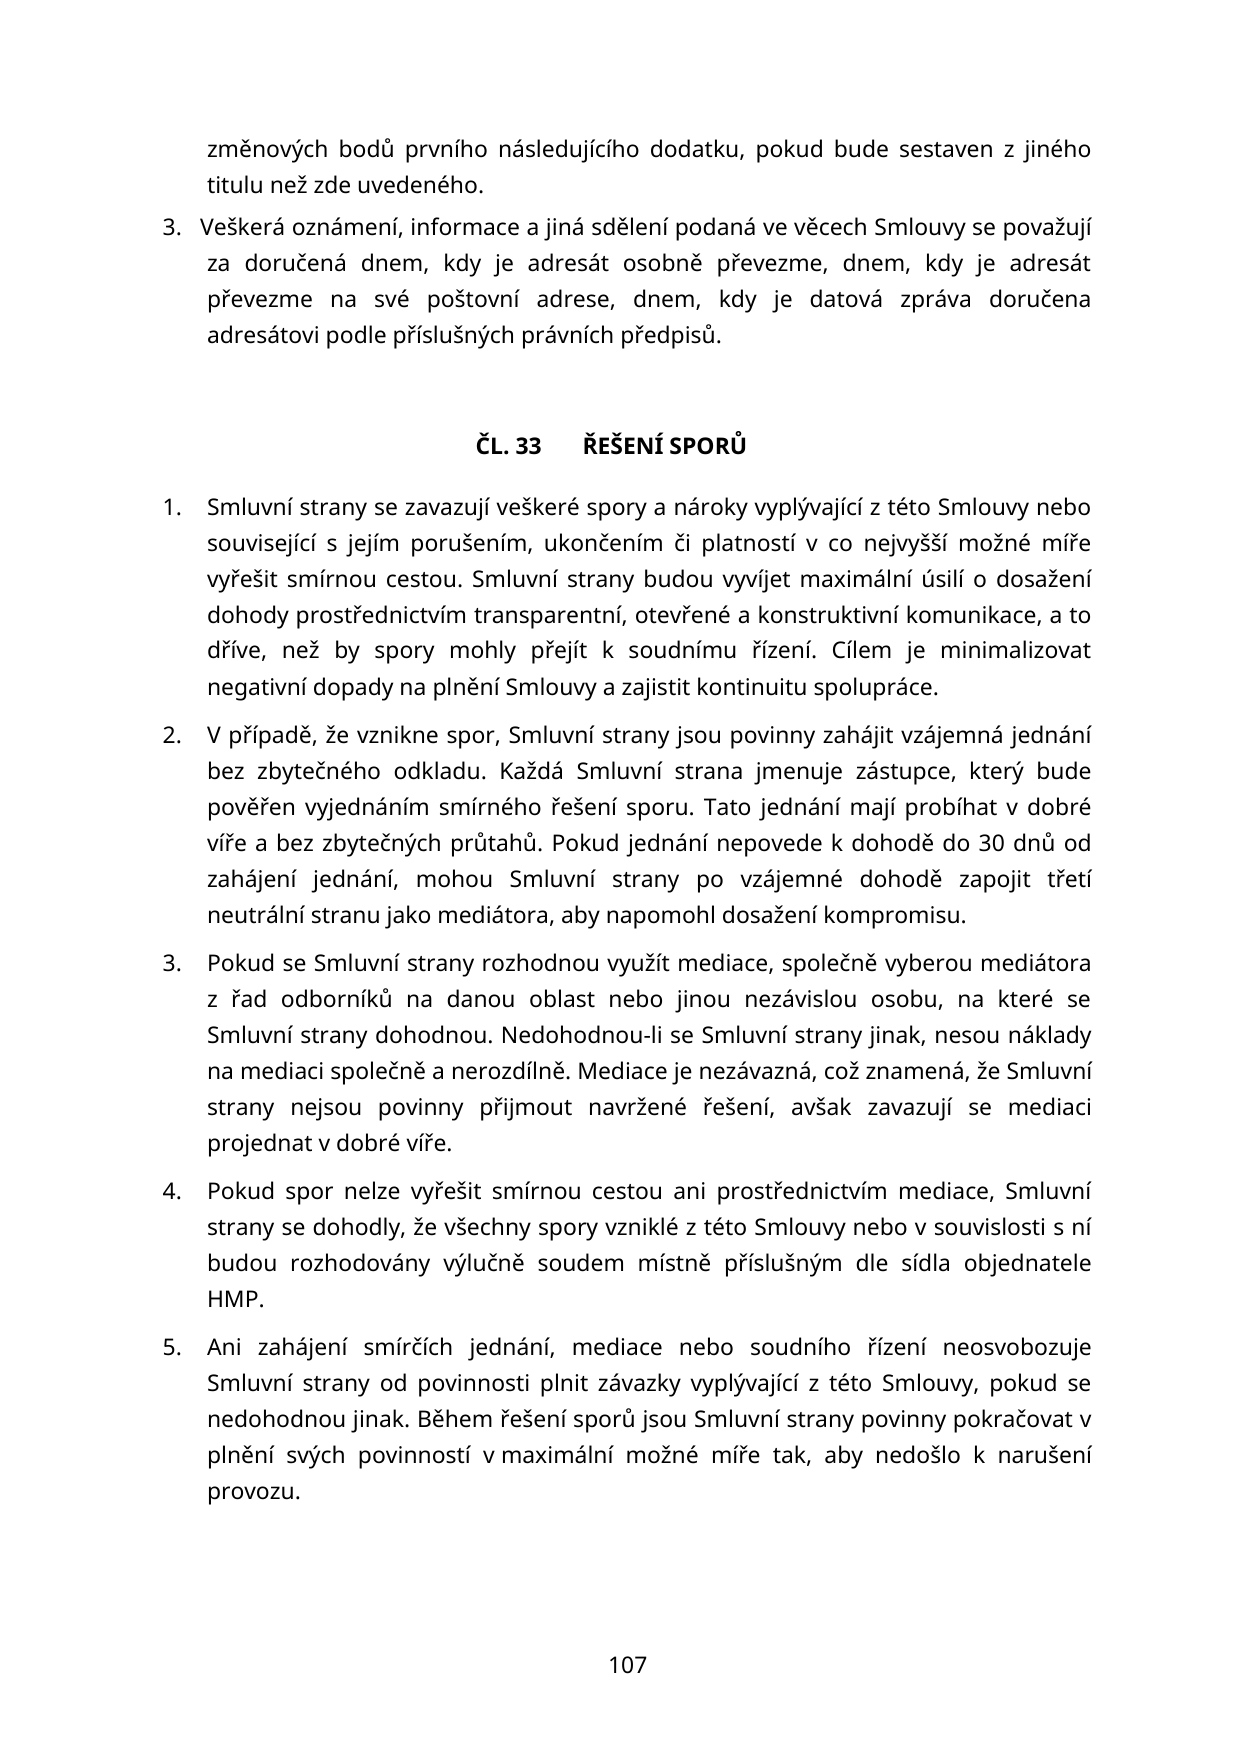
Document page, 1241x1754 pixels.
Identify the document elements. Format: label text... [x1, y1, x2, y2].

list Ani zahájení smírčích jednání, mediace nebo soudního řízení neosvobozuje Smluvní strany od povinnosti plnit závazky vyplývající z této Smlouvy, pokud se nedohodnou jinak. Během řešení sporů jsou Smluvní strany povinny pokračovat v plnění svých povinností v maximální možné míře tak, aby nedošlo k narušení provozu. [162, 1331, 1093, 1506]
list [162, 133, 1093, 200]
subtitle ŘEŠENÍ SPORŮ [162, 430, 1093, 461]
list Veškerá oznámení, informace a jiná sdělení podaná ve věcech Smlouvy se považují za doručená dnem, kdy je adresát osobně převezme, dnem, kdy je adresát převezme na své poštovní adrese, dnem, kdy je datová zpráva doručena adresátovi podle příslušných právních předpisů. [162, 211, 1093, 350]
list Pokud spor nelze vyřešit smírnou cestou ani prostřednictvím mediace, Smluvní strany se dohodly, že všechny spory vzniklé z této Smlouvy nebo v souvislosti s ní budou rozhodovány výlučně soudem místně příslušným dle sídla objednatele HMP. [162, 1175, 1093, 1314]
list Pokud se Smluvní strany rozhodnou využít mediace, společně vyberou mediátora z řad odborníků na danou oblast nebo jinou nezávislou osobu, na které se Smluvní strany dohodnou. Nedohodnou-li se Smluvní strany jinak, nesou náklady na mediaci společně a nerozdílně. Mediace je nezávazná, což znamená, že Smluvní strany nejsou povinny přijmout navržené řešení, avšak zavazují se mediaci projednat v dobré víře. [162, 947, 1093, 1158]
list V případě, že vznikne spor, Smluvní strany jsou povinny zahájit vzájemná jednání bez zbytečného odkladu. Každá Smluvní strana jmenuje zástupce, který bude pověřen vyjednáním smírného řešení sporu. Tato jednání mají probíhat v dobré víře a bez zbytečných průtahů. Pokud jednání nepovede k dohodě do 30 dnů od zahájení jednání, mohou Smluvní strany po vzájemné dohodě zapojit třetí neutrální stranu jako mediátora, aby napomohl dosažení kompromisu. [162, 719, 1093, 930]
list Smluvní strany se zavazují veškeré spory a nároky vyplývající z této Smlouvy nebo související s jejím porušením, ukončením či platností v co nejvyšší možné míře vyřešit smírnou cestou. Smluvní strany budou vyvíjet maximální úsilí o dosažení dohody prostřednictvím transparentní, otevřené a konstruktivní komunikace, a to dříve, než by spory mohly přejít k soudnímu řízení. Cílem je minimalizovat negativní dopady na plnění Smlouvy a zajistit kontinuitu spolupráce. [162, 491, 1093, 702]
